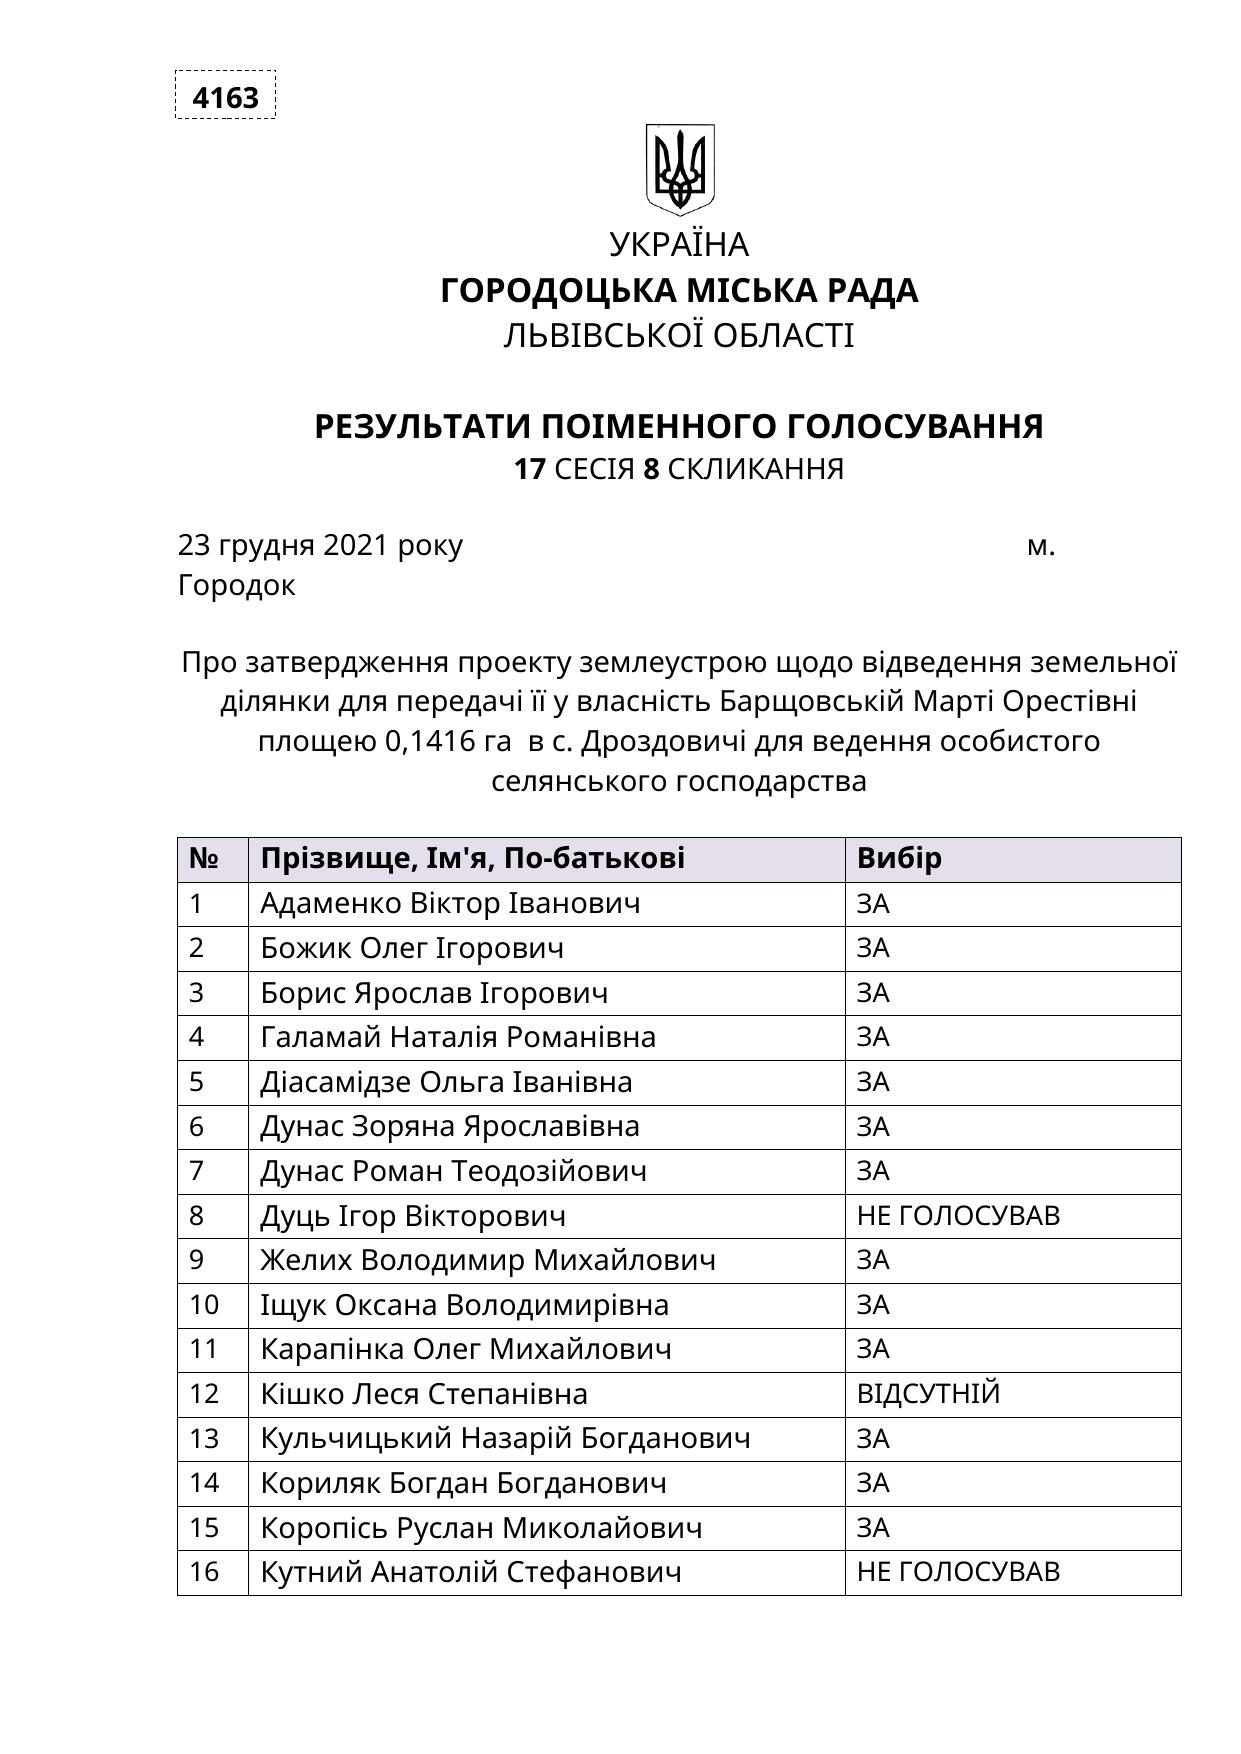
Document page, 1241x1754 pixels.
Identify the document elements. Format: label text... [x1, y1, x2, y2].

table_cell 9 [178, 1239, 248, 1283]
table_header Прізвище, Ім'я, По-батькові [249, 838, 845, 882]
table_cell Кішко Леся Степанівна [249, 1373, 845, 1417]
table_cell 15 [178, 1507, 248, 1550]
table_cell 12 [178, 1373, 248, 1417]
table_cell ЗА [846, 1106, 1181, 1149]
table_cell ЗА [846, 1284, 1181, 1327]
table_cell Борис Ярослав Ігорович [249, 972, 845, 1015]
table_cell 5 [178, 1061, 248, 1104]
text 17 СЕСІЯ 8 СКЛИКАННЯ [177, 448, 1181, 488]
table_cell Божик Олег Ігорович [249, 927, 845, 971]
table_cell ЗА [846, 1418, 1181, 1461]
table_cell Дунас Роман Теодозійович [249, 1150, 845, 1194]
table_cell ЗА [846, 1016, 1181, 1060]
table_cell ЗА [846, 1239, 1181, 1283]
text Про затвердження проекту землеустрою щодо відведення земельної ділянки для передачі її у власність Барщовській Марті Орестівні площею 0,1416 га в с. Дроздовичі для ведення особистого селянського господарства [177, 641, 1181, 800]
text УКРАЇНА [177, 221, 1181, 266]
text РЕЗУЛЬТАТИ ПОІМЕННОГО ГОЛОСУВАННЯ [177, 403, 1181, 448]
table_cell Карапінка Олег Михайлович [249, 1329, 845, 1372]
table_cell 14 [178, 1462, 248, 1506]
table_cell Галамай Наталія Романівна [249, 1016, 845, 1060]
table_cell Кориляк Богдан Богданович [249, 1462, 845, 1506]
text 23 грудня 2021 року м. Городок [177, 525, 1181, 604]
table_cell 7 [178, 1150, 248, 1194]
table_cell 1 [178, 883, 248, 926]
table_cell ЗА [846, 1150, 1181, 1194]
table_cell Кутний Анатолій Стефанович [249, 1551, 845, 1595]
table_cell 3 [178, 972, 248, 1015]
table_cell НЕ ГОЛОСУВАВ [846, 1551, 1181, 1595]
table_cell Іщук Оксана Володимирівна [249, 1284, 845, 1327]
table_cell 2 [178, 927, 248, 971]
table_header № [178, 838, 248, 882]
table_cell ЗА [846, 883, 1181, 926]
text ГОРОДОЦЬКА МІСЬКА РАДА [177, 266, 1181, 312]
table_cell ЗА [846, 1462, 1181, 1506]
table_cell Дуць Ігор Вікторович [249, 1195, 845, 1238]
table_cell ЗА [846, 1061, 1181, 1104]
table_cell 11 [178, 1329, 248, 1372]
table_cell Діасамідзе Ольга Іванівна [249, 1061, 845, 1104]
table_cell ЗА [846, 1329, 1181, 1372]
text ЛЬВІВСЬКОЇ ОБЛАСТІ [177, 312, 1181, 357]
table_cell Коропісь Руслан Миколайович [249, 1507, 845, 1550]
picture [633, 118, 726, 221]
table_cell 4 [178, 1016, 248, 1060]
table_header Вибір [846, 838, 1181, 882]
table_cell Желих Володимир Михайлович [249, 1239, 845, 1283]
table_cell 10 [178, 1284, 248, 1327]
table_cell ВІДСУТНІЙ [846, 1373, 1181, 1417]
table_cell 13 [178, 1418, 248, 1461]
table_cell Адаменко Віктор Іванович [249, 883, 845, 926]
table_cell 8 [178, 1195, 248, 1238]
table_cell ЗА [846, 972, 1181, 1015]
table_cell Дунас Зоряна Ярославівна [249, 1106, 845, 1149]
table_cell ЗА [846, 1507, 1181, 1550]
table_cell НЕ ГОЛОСУВАВ [846, 1195, 1181, 1238]
table_cell ЗА [846, 927, 1181, 971]
table_cell 6 [178, 1106, 248, 1149]
table_cell 16 [178, 1551, 248, 1595]
table_cell Кульчицький Назарій Богданович [249, 1418, 845, 1461]
